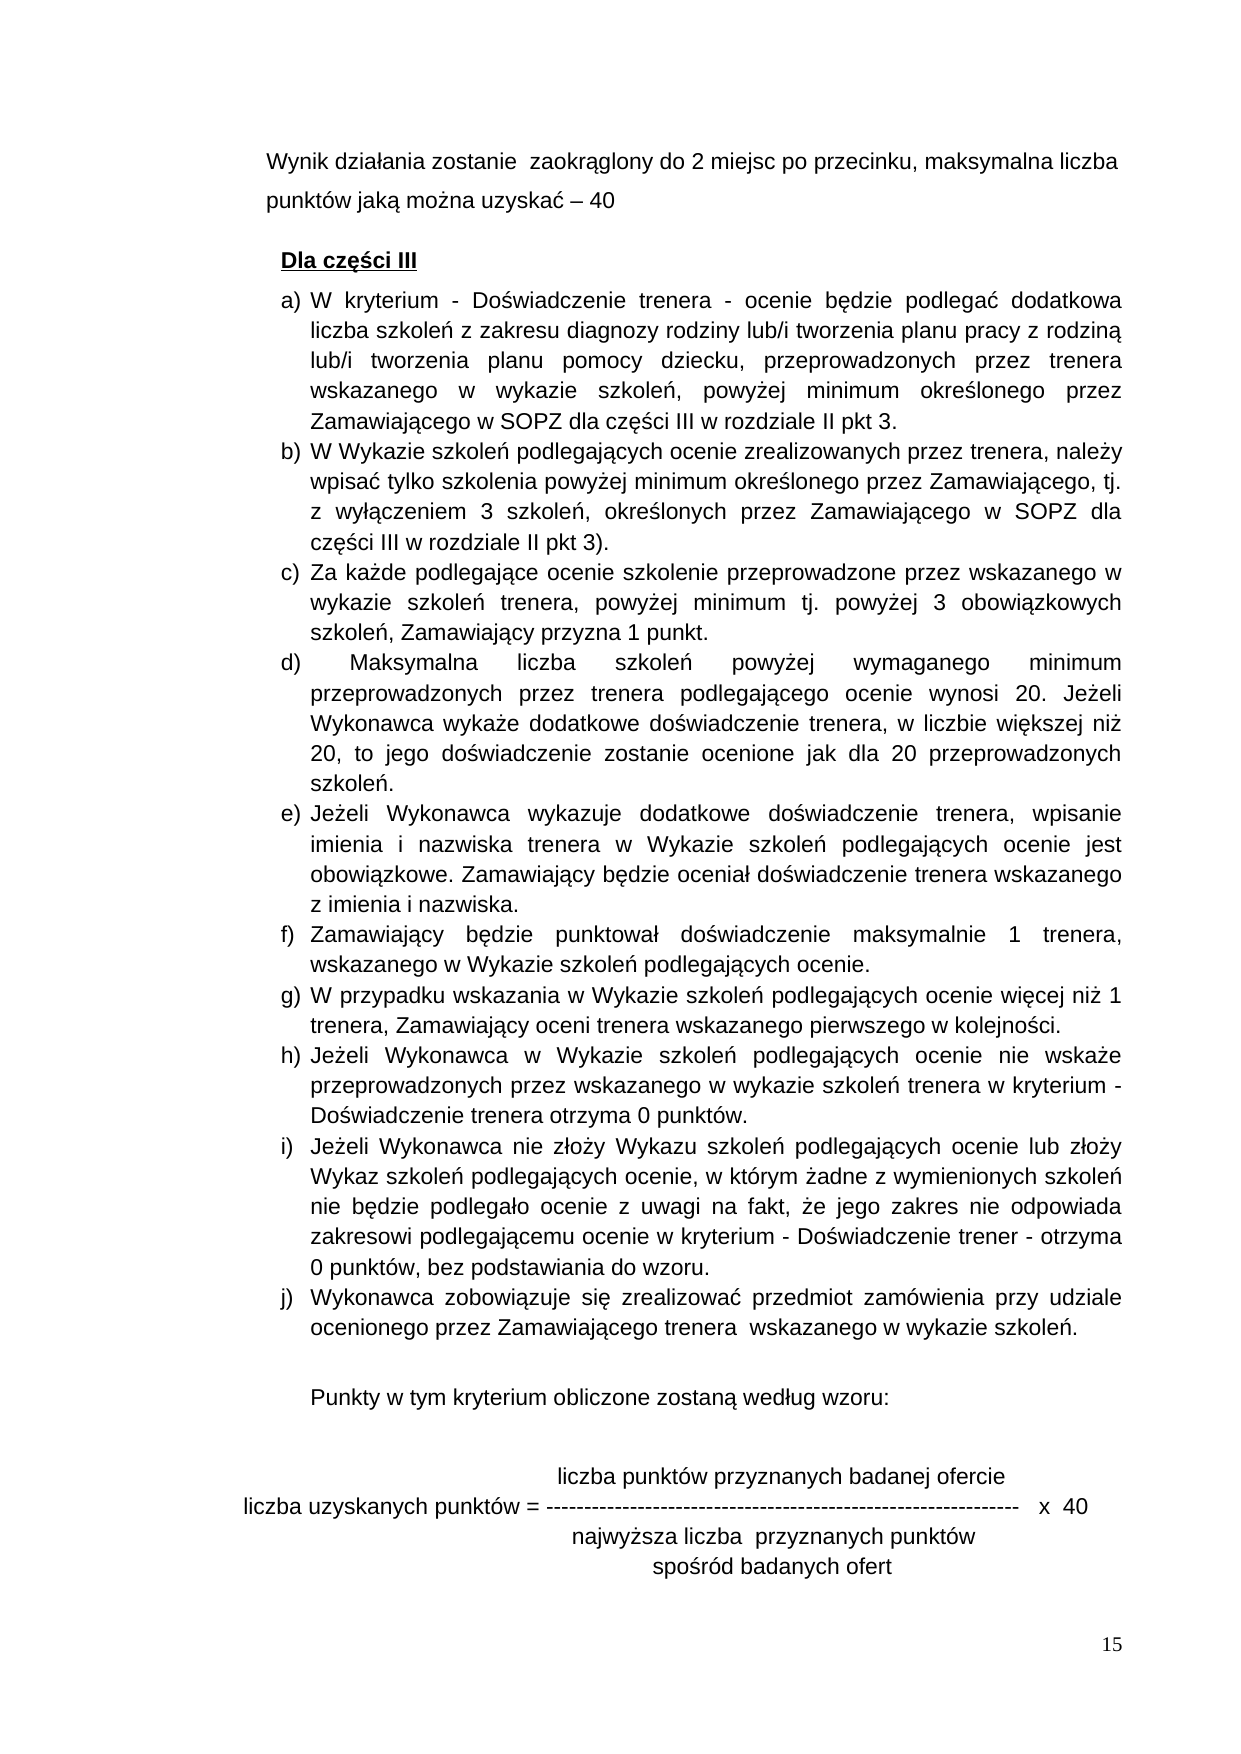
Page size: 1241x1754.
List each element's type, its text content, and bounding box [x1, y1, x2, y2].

text najwyższa liczba przyznanych punktów [207, 1523, 1122, 1549]
list W kryterium - Doświadczenie trenera - ocenie będzie podlegać dodatkowa liczba szkoleń z zakresu diagnozy rodziny lub/i tworzenia planu pracy z rodziną lub/i tworzenia planu pomocy dziecku, przeprowadzonych przez trenera wskazanego w wykazie szkoleń, powyżej minimum określonego przez Zamawiającego w SOPZ dla części III w rozdziale II pkt 3. [281, 287, 1122, 434]
text liczba uzyskanych punktów = -------------------------------------------------------------- x 40 [148, 1493, 1122, 1519]
list Maksymalna liczba szkoleń powyżej wymaganego minimum przeprowadzonych przez trenera podlegającego ocenie wynosi 20. Jeżeli Wykonawca wykaże dodatkowe doświadczenie trenera, w liczbie większej niż 20, to jego doświadczenie zostanie ocenione jak dla 20 przeprowadzonych szkoleń. [281, 649, 1122, 797]
list Jeżeli Wykonawca w Wykazie szkoleń podlegających ocenie nie wskaże przeprowadzonych przez wskazanego w wykazie szkoleń trenera w kryterium - Doświadczenie trenera otrzyma 0 punktów. [281, 1042, 1122, 1129]
list Jeżeli Wykonawca nie złoży Wykazu szkoleń podlegających ocenie lub złoży Wykaz szkoleń podlegających ocenie, w którym żadne z wymienionych szkoleń nie będzie podlegało ocenie z uwagi na fakt, że jego zakres nie odpowiada zakresowi podlegającemu ocenie w kryterium - Doświadczenie trener - otrzyma 0 punktów, bez podstawiania do wzoru. [281, 1133, 1122, 1280]
text Wynik działania zostanie zaokrąglony do 2 miejsc po przecinku, maksymalna liczba punktów jaką można uzyskać – 40 [221, 148, 1122, 213]
list Zamawiający będzie punktował doświadczenie maksymalnie 1 trenera, wskazanego w Wykazie szkoleń podlegających ocenie. [281, 921, 1122, 978]
list Za każde podlegające ocenie szkolenie przeprowadzone przez wskazanego w wykazie szkoleń trenera, powyżej minimum tj. powyżej 3 obowiązkowych szkoleń, Zamawiający przyzna 1 punkt. [281, 559, 1122, 646]
list Wykonawca zobowiązuje się zrealizować przedmiot zamówienia przy udziale ocenionego przez Zamawiającego trenera wskazanego w wykazie szkoleń. [281, 1284, 1122, 1340]
text spośród badanych ofert [207, 1553, 1122, 1579]
text Dla części III [281, 247, 1122, 274]
text liczba punktów przyznanych badanej ofercie [207, 1463, 1122, 1489]
list Jeżeli Wykonawca wykazuje dodatkowe doświadczenie trenera, wpisanie imienia i nazwiska trenera w Wykazie szkoleń podlegających ocenie jest obowiązkowe. Zamawiający będzie oceniał doświadczenie trenera wskazanego z imienia i nazwiska. [281, 800, 1122, 917]
list W Wykazie szkoleń podlegających ocenie zrealizowanych przez trenera, należy wpisać tylko szkolenia powyżej minimum określonego przez Zamawiającego, tj. z wyłączeniem 3 szkoleń, określonych przez Zamawiającego w SOPZ dla części III w rozdziale II pkt 3). [281, 438, 1122, 555]
list Punkty w tym kryterium obliczone zostaną według wzoru: [310, 1384, 1122, 1410]
list W przypadku wskazania w Wykazie szkoleń podlegających ocenie więcej niż 1 trenera, Zamawiający oceni trenera wskazanego pierwszego w kolejności. [281, 982, 1122, 1038]
